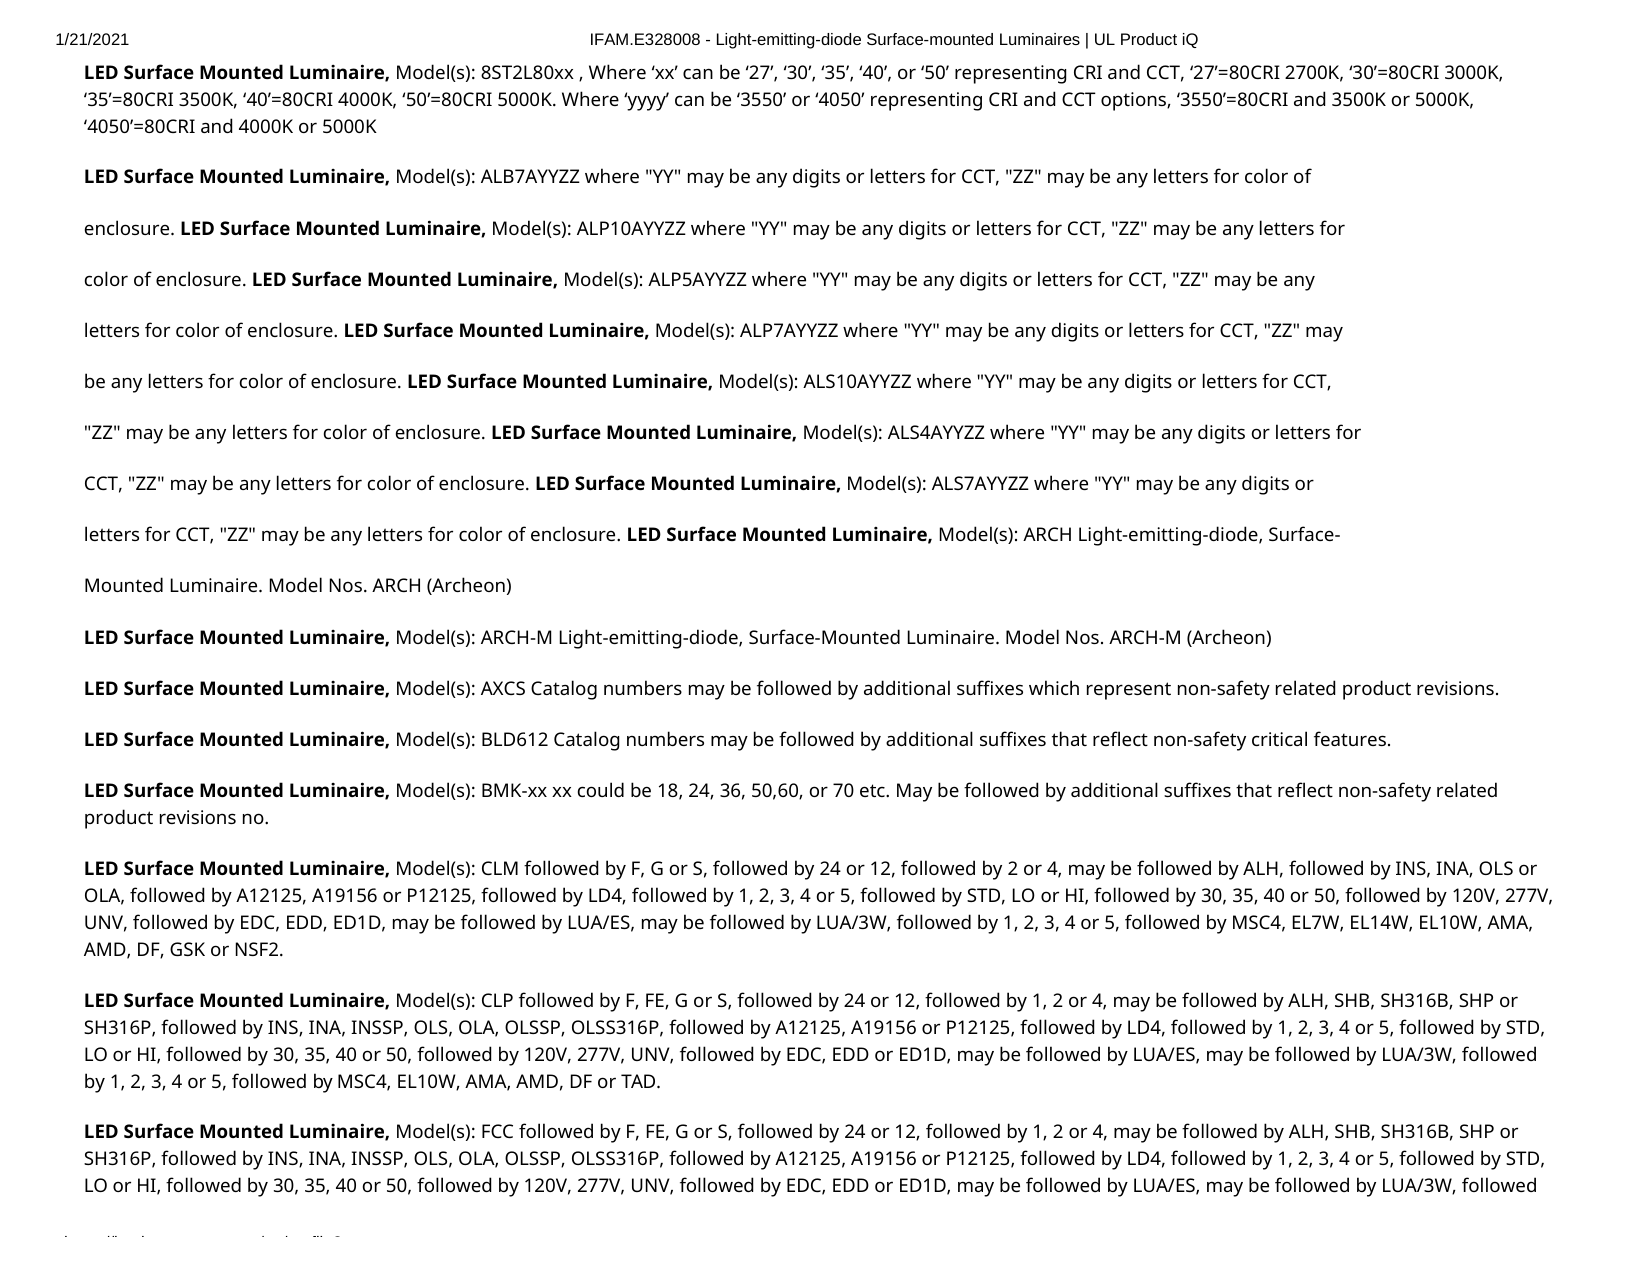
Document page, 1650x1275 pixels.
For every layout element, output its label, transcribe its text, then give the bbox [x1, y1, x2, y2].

text LED Surface Mounted Luminaire, Model(s): 8ST2L80xx , Where ‘xx’ can be ‘27’, ‘30’, ‘35’, ‘40’, or ‘50’ representing CRI and CCT, ‘27’=80CRI 2700K, ‘30’=80CRI 3000K, ‘35’=80CRI 3500K, ‘40’=80CRI 4000K, ‘50’=80CRI 5000K. Where ‘yyyy’ can be ‘3550’ or ‘4050’ representing CRI and CCT options, ‘3550’=80CRI and 3500K or 5000K, ‘4050’=80CRI and 4000K or 5000K [84, 59, 1587, 139]
text LED Surface Mounted Luminaire, Model(s): AXCS Catalog numbers may be followed by additional suffixes which represent non-safety related product revisions. [84, 675, 1587, 701]
text LED Surface Mounted Luminaire, Model(s): ARCH-M Light-emitting-diode, Surface-Mounted Luminaire. Model Nos. ARCH-M (Archeon) [84, 624, 1587, 650]
text LED Surface Mounted Luminaire, Model(s): CLP followed by F, FE, G or S, followed by 24 or 12, followed by 1, 2 or 4, may be followed by ALH, SHB, SH316B, SHP or SH316P, followed by INS, INA, INSSP, OLS, OLA, OLSSP, OLSS316P, followed by A12125, A19156 or P12125, followed by LD4, followed by 1, 2, 3, 4 or 5, followed by STD, LO or HI, followed by 30, 35, 40 or 50, followed by 120V, 277V, UNV, followed by EDC, EDD or ED1D, may be followed by LUA/ES, may be followed by LUA/3W, followed by 1, 2, 3, 4 or 5, followed by MSC4, EL10W, AMA, AMD, DF or TAD. [84, 987, 1557, 1093]
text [84, 1118, 1557, 1198]
text LED Surface Mounted Luminaire, Model(s): ALB7AYYZZ where "YY" may be any digits or letters for CCT, "ZZ" may be any letters for color of enclosure. LED Surface Mounted Luminaire, Model(s): ALP10AYYZZ where "YY" may be any digits or letters for CCT, "ZZ" may be any letters for color of enclosure. LED Surface Mounted Luminaire, Model(s): ALP5AYYZZ where "YY" may be any digits or letters for CCT, "ZZ" may be any letters for color of enclosure. LED Surface Mounted Luminaire, Model(s): ALP7AYYZZ where "YY" may be any digits or letters for CCT, "ZZ" may be any letters for color of enclosure. LED Surface Mounted Luminaire, Model(s): ALS10AYYZZ where "YY" may be any digits or letters for CCT, "ZZ" may be any letters for color of enclosure. LED Surface Mounted Luminaire, Model(s): ALS4AYYZZ where "YY" may be any digits or letters for CCT, "ZZ" may be any letters for color of enclosure. LED Surface Mounted Luminaire, Model(s): ALS7AYYZZ where "YY" may be any digits or letters for CCT, "ZZ" may be any letters for color of enclosure. LED Surface Mounted Luminaire, Model(s): ARCH Light-emitting-diode, Surface-Mounted Luminaire. Model Nos. ARCH (Archeon) [84, 164, 1366, 598]
text LED Surface Mounted Luminaire, Model(s): CLM followed by F, G or S, followed by 24 or 12, followed by 2 or 4, may be followed by ALH, followed by INS, INA, OLS or OLA, followed by A12125, A19156 or P12125, followed by LD4, followed by 1, 2, 3, 4 or 5, followed by STD, LO or HI, followed by 30, 35, 40 or 50, followed by 120V, 277V, UNV, followed by EDC, EDD, ED1D, may be followed by LUA/ES, may be followed by LUA/3W, followed by 1, 2, 3, 4 or 5, followed by MSC4, EL7W, EL14W, EL10W, AMA, AMD, DF, GSK or NSF2. [84, 855, 1567, 962]
text LED Surface Mounted Luminaire, Model(s): BLD612 Catalog numbers may be followed by additional suffixes that reflect non-safety critical features. [84, 727, 1587, 752]
text LED Surface Mounted Luminaire, Model(s): BMK-xx xx could be 18, 24, 36, 50,60, or 70 etc. May be followed by additional suffixes that reflect non-safety related product revisions no. [84, 778, 1568, 830]
